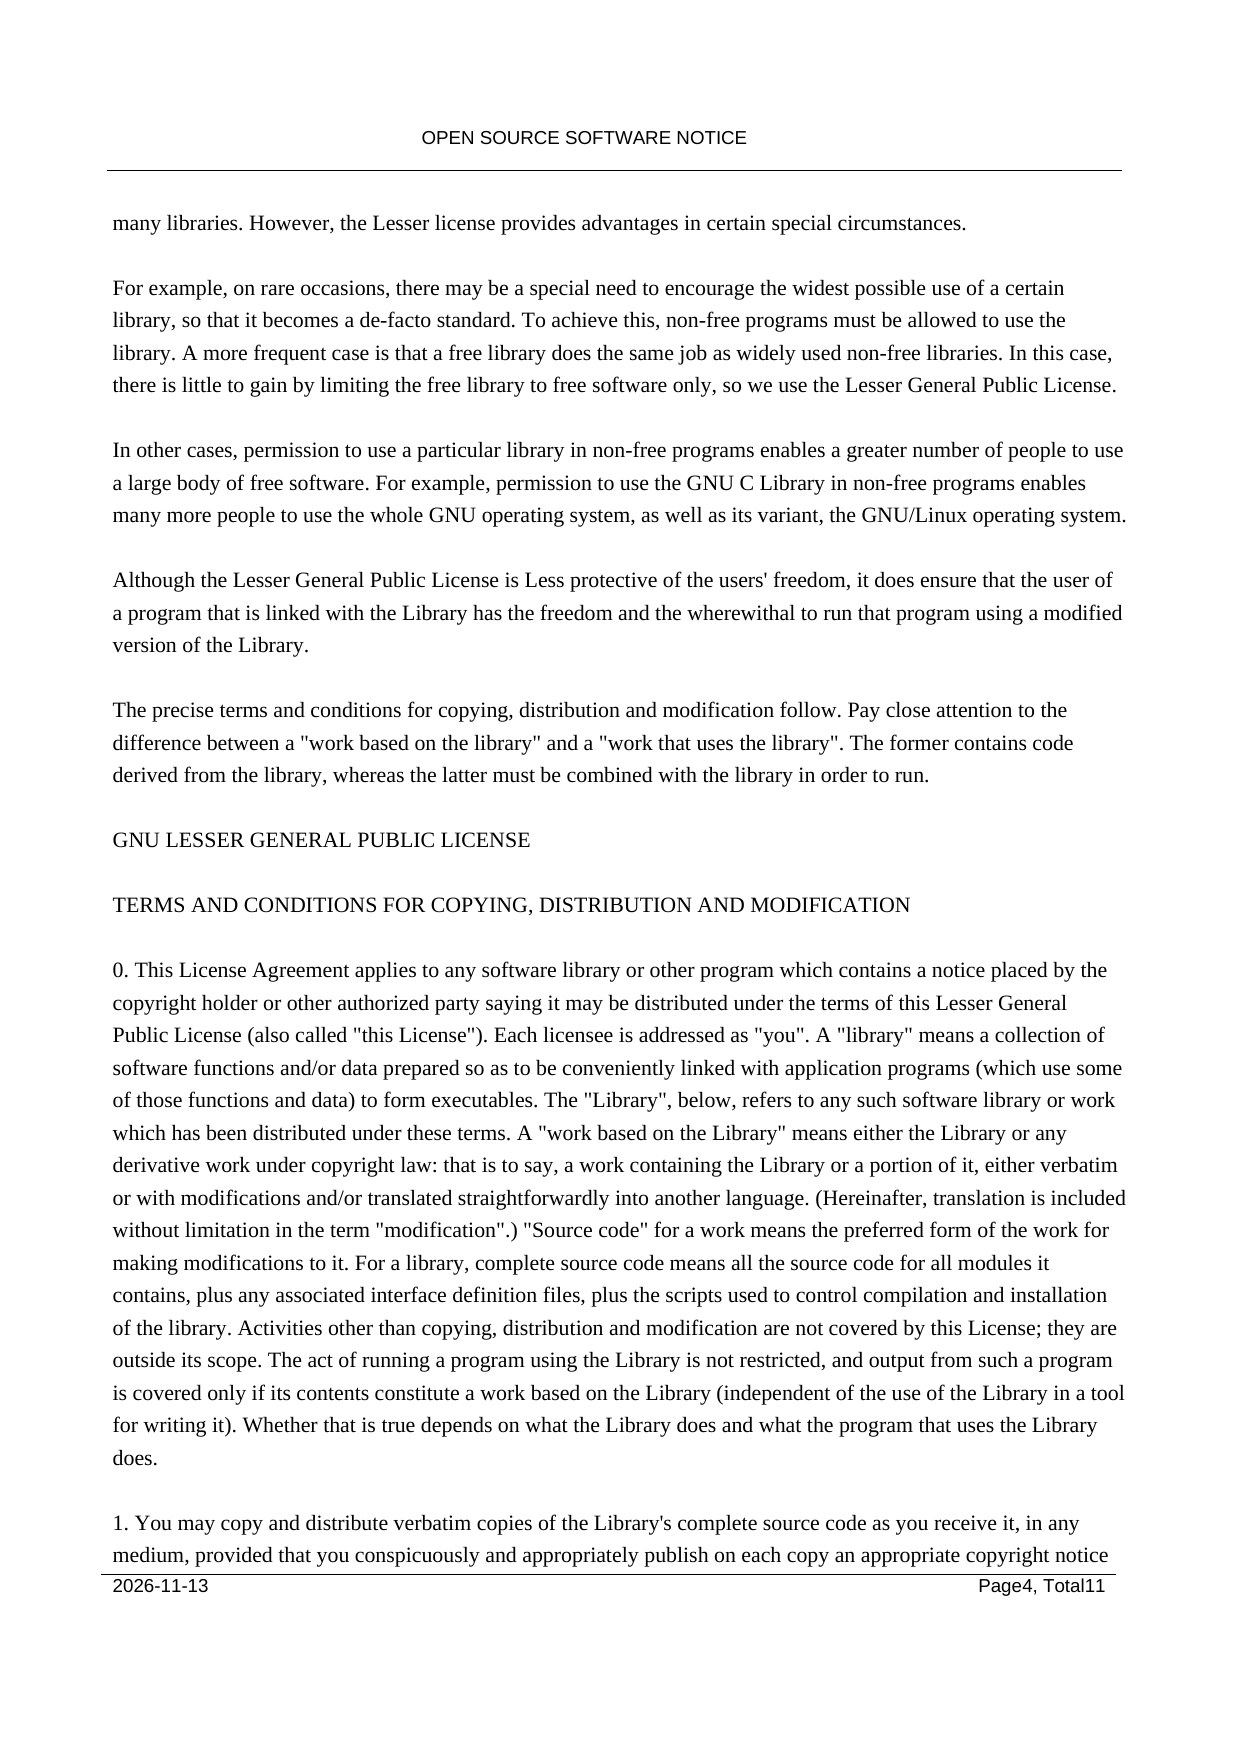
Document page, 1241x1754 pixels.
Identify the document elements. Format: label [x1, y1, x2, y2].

text [112, 206, 1128, 1571]
